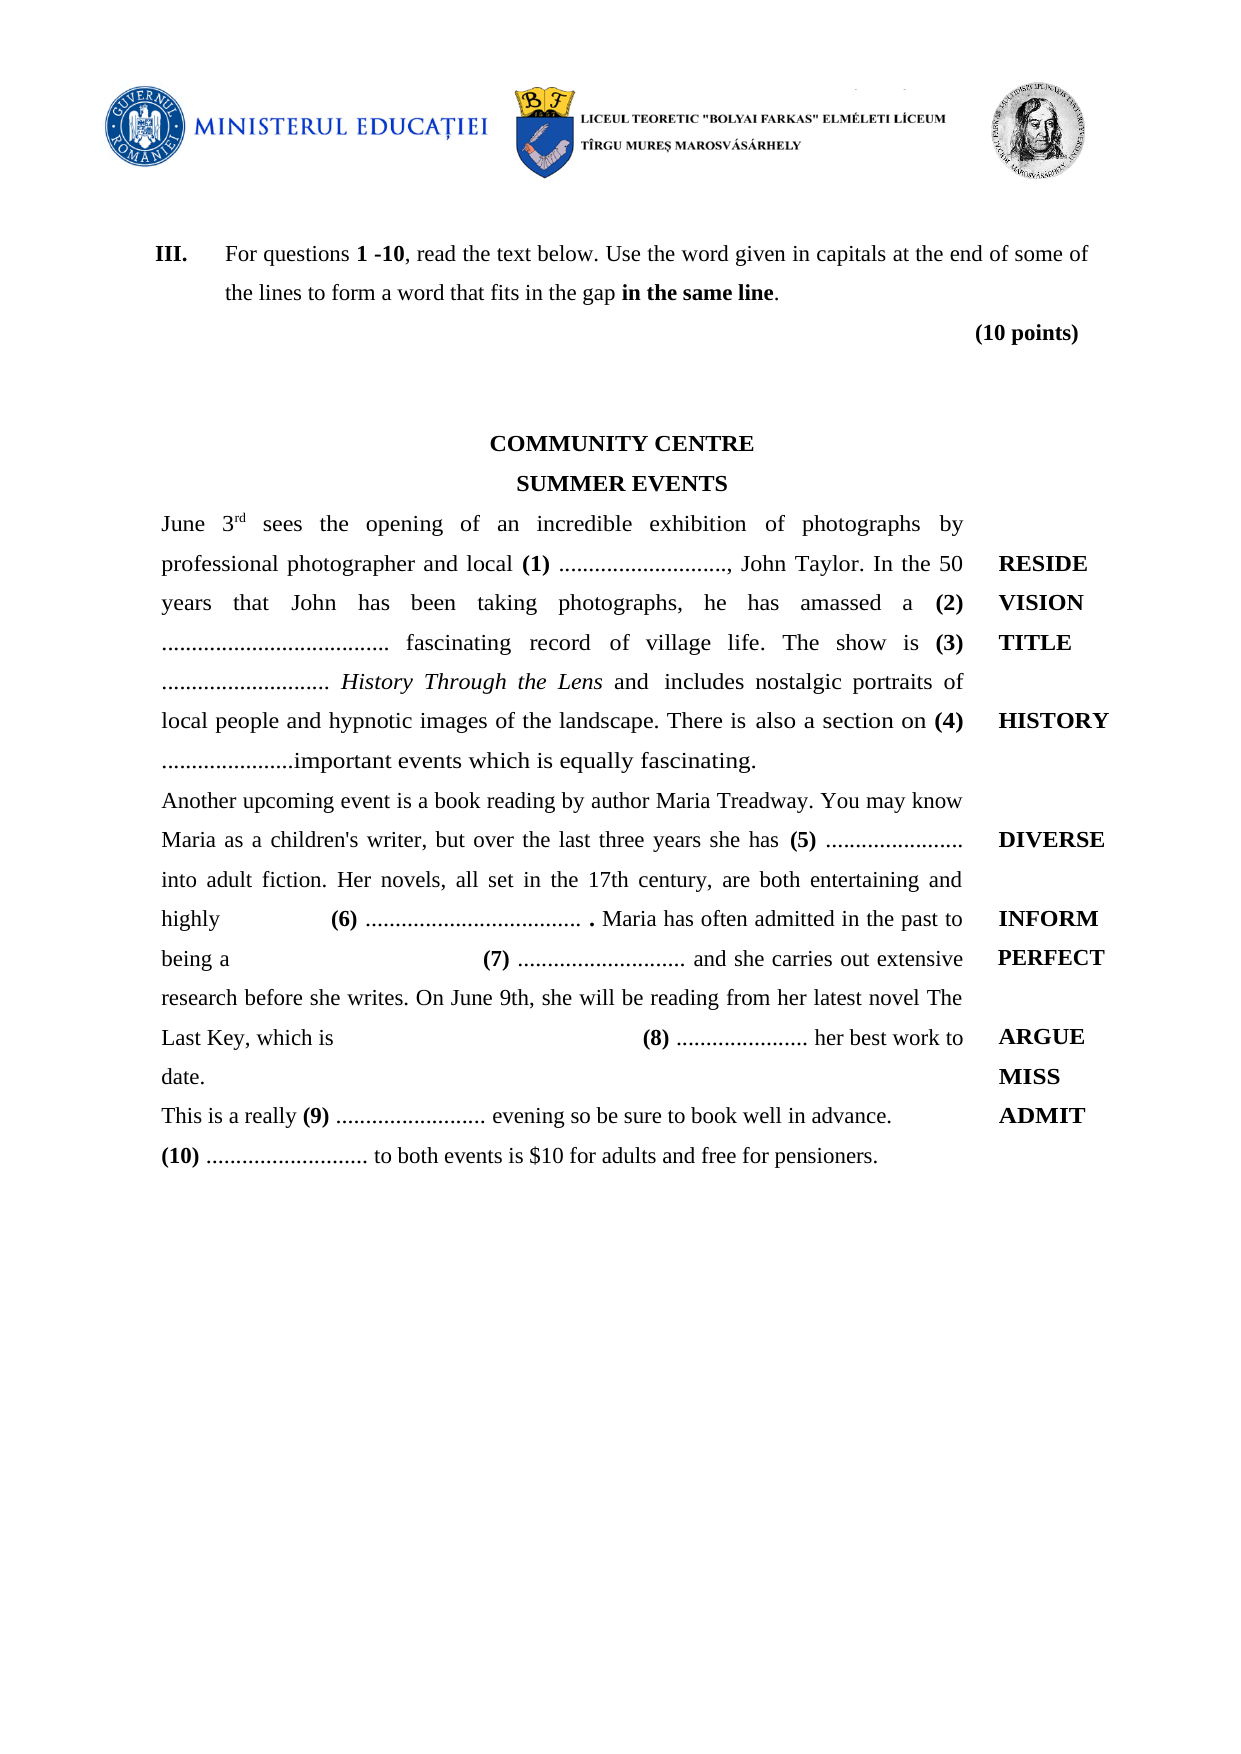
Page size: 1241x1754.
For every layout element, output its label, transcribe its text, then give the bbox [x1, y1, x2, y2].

text (10 points) [920, 319, 1090, 345]
table_header June 3rd sees the opening of an incredible exhibition of photographs by professional photographer and local (1) ............................, John Taylor. In the 50 years that John has been taking photographs, he has amassed a (2) ...................................... fascinating record of village life. The show is (3) ............................ History Through the Lens and includes nostalgic portraits of local people and hypnotic images of the landscape. There is also a section on (4) ......................important events which is equally fascinating. Another upcoming event is a book reading by author Maria Treadway. You may know Maria as a children's writer, but over the last three years she has (5) ....................... into adult fiction. Her novels, all set in the 17th century, are both entertaining and highly (6) .................................... . Maria has often admitted in the past to being a (7) ............................ and she carries out extensive research before she writes. On June 9th, she will be reading from her latest novel The Last Key, which is (8) ...................... her best work to date. This is a really (9) ......................... evening so be sure to book well in advance. (10) ........................... to both events is $10 for adults and free for pensioners. [151, 510, 974, 1222]
list For questions 1 -10, read the text below. Use the word given in capitals at the end of some of the lines to form a word that fits in the gap in the same line. [187, 240, 1090, 306]
table_header RESIDE VISION TITLE HISTORY DIVERSE INFORM PERFECT ARGUE MISS ADMIT [976, 510, 1209, 1222]
picture [514, 87, 950, 179]
picture [991, 82, 1085, 179]
picture [91, 73, 494, 179]
subtitle COMMUNITY CENTRE SUMMER EVENTS [432, 430, 812, 496]
